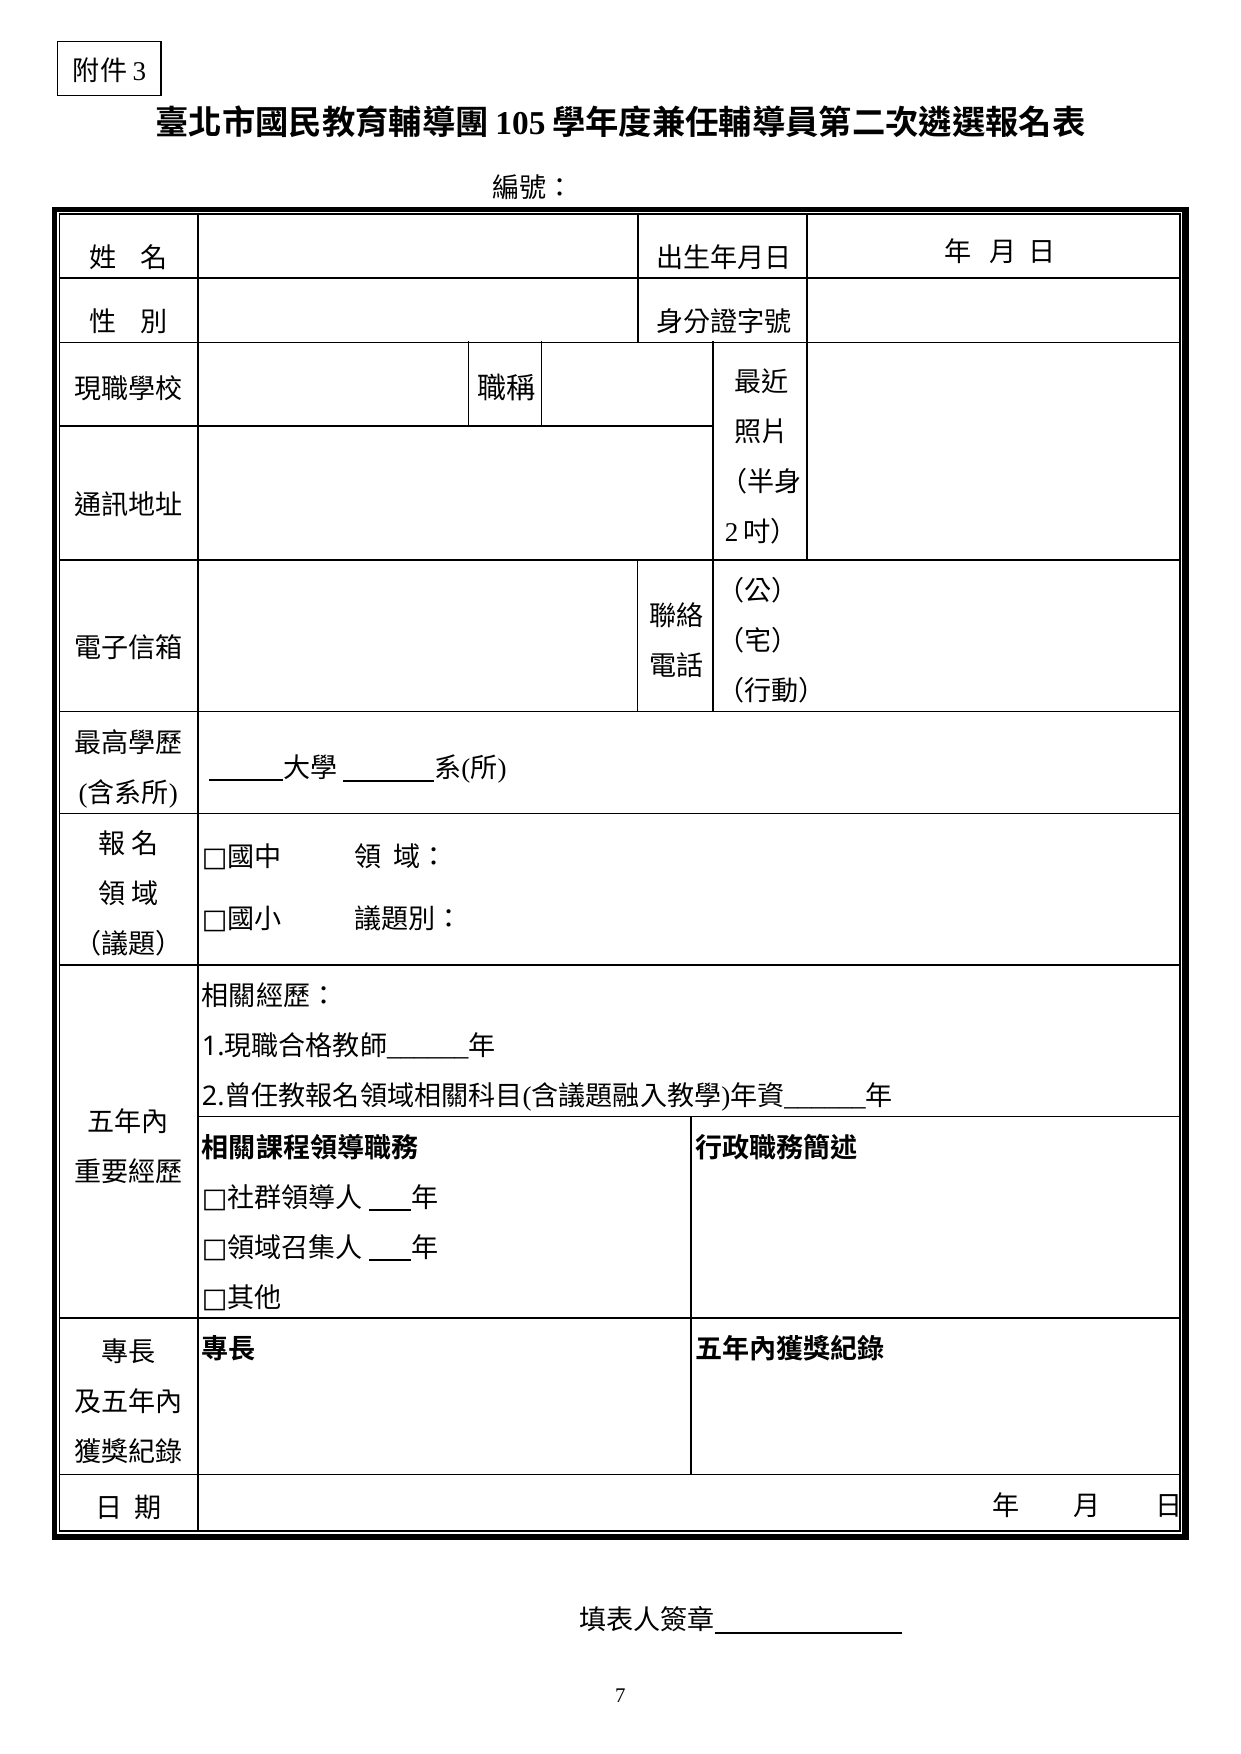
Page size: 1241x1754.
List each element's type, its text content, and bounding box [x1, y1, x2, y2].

text 臺北市國民教育輔導團105學年度兼任輔導員第二次遴選報名表 [106, 94, 1134, 144]
table_header [199, 215, 637, 277]
table_cell 相關經歷： 1.現職合格教師______年 2.曾任教報名領域相關科目(含議題融入教學)年資______年 [199, 966, 1179, 1116]
table_cell [199, 279, 637, 341]
table_cell 性 別 [60, 279, 197, 341]
table_cell 現職學校 [60, 343, 197, 425]
table_cell [808, 343, 1179, 559]
table_cell 專長 [199, 1319, 690, 1474]
table_cell 大學 系(所) [199, 712, 1179, 812]
table_cell 五年內 重要經歷 [60, 966, 197, 1317]
table_cell （公） （宅） （行動） [714, 561, 1179, 711]
table_header 出生年月日 [639, 215, 806, 277]
table_cell 聯絡電話 [638, 561, 712, 711]
table_cell □國中 領 域： □國小 議題別： [199, 814, 1179, 964]
table_cell 最高學歷 (含系所) [60, 712, 197, 812]
table_header 姓 名 [60, 215, 197, 277]
text 編號： [106, 157, 1134, 207]
text 填表人簽章 [579, 1590, 1134, 1640]
table_cell [808, 279, 1179, 341]
table_cell 身分證字號 [639, 279, 806, 341]
table_cell [199, 427, 712, 559]
table_cell 報 名 領 域 （議題） [60, 814, 197, 964]
table_header 年 月 日 [808, 215, 1179, 277]
table_cell 五年內獲獎紀錄 [692, 1319, 1179, 1474]
table_cell 年月日 [199, 1475, 1179, 1530]
table_cell [199, 561, 637, 711]
table_cell 最近 照片 （半身2吋） [714, 343, 806, 559]
table_cell [542, 343, 712, 425]
table_cell 行政職務簡述 [692, 1117, 1179, 1317]
table_cell [199, 343, 468, 425]
table_cell 日 期 [60, 1475, 197, 1530]
table_cell 專長 及五年內 獲獎紀錄 [60, 1319, 197, 1474]
table_cell 相關課程領導職務 □社群領導人 年 □領域召集人 年 □其他 [199, 1117, 690, 1317]
table_cell 通訊地址 [60, 427, 197, 559]
table_cell 電子信箱 [60, 561, 197, 711]
table_cell 職稱 [469, 343, 541, 425]
